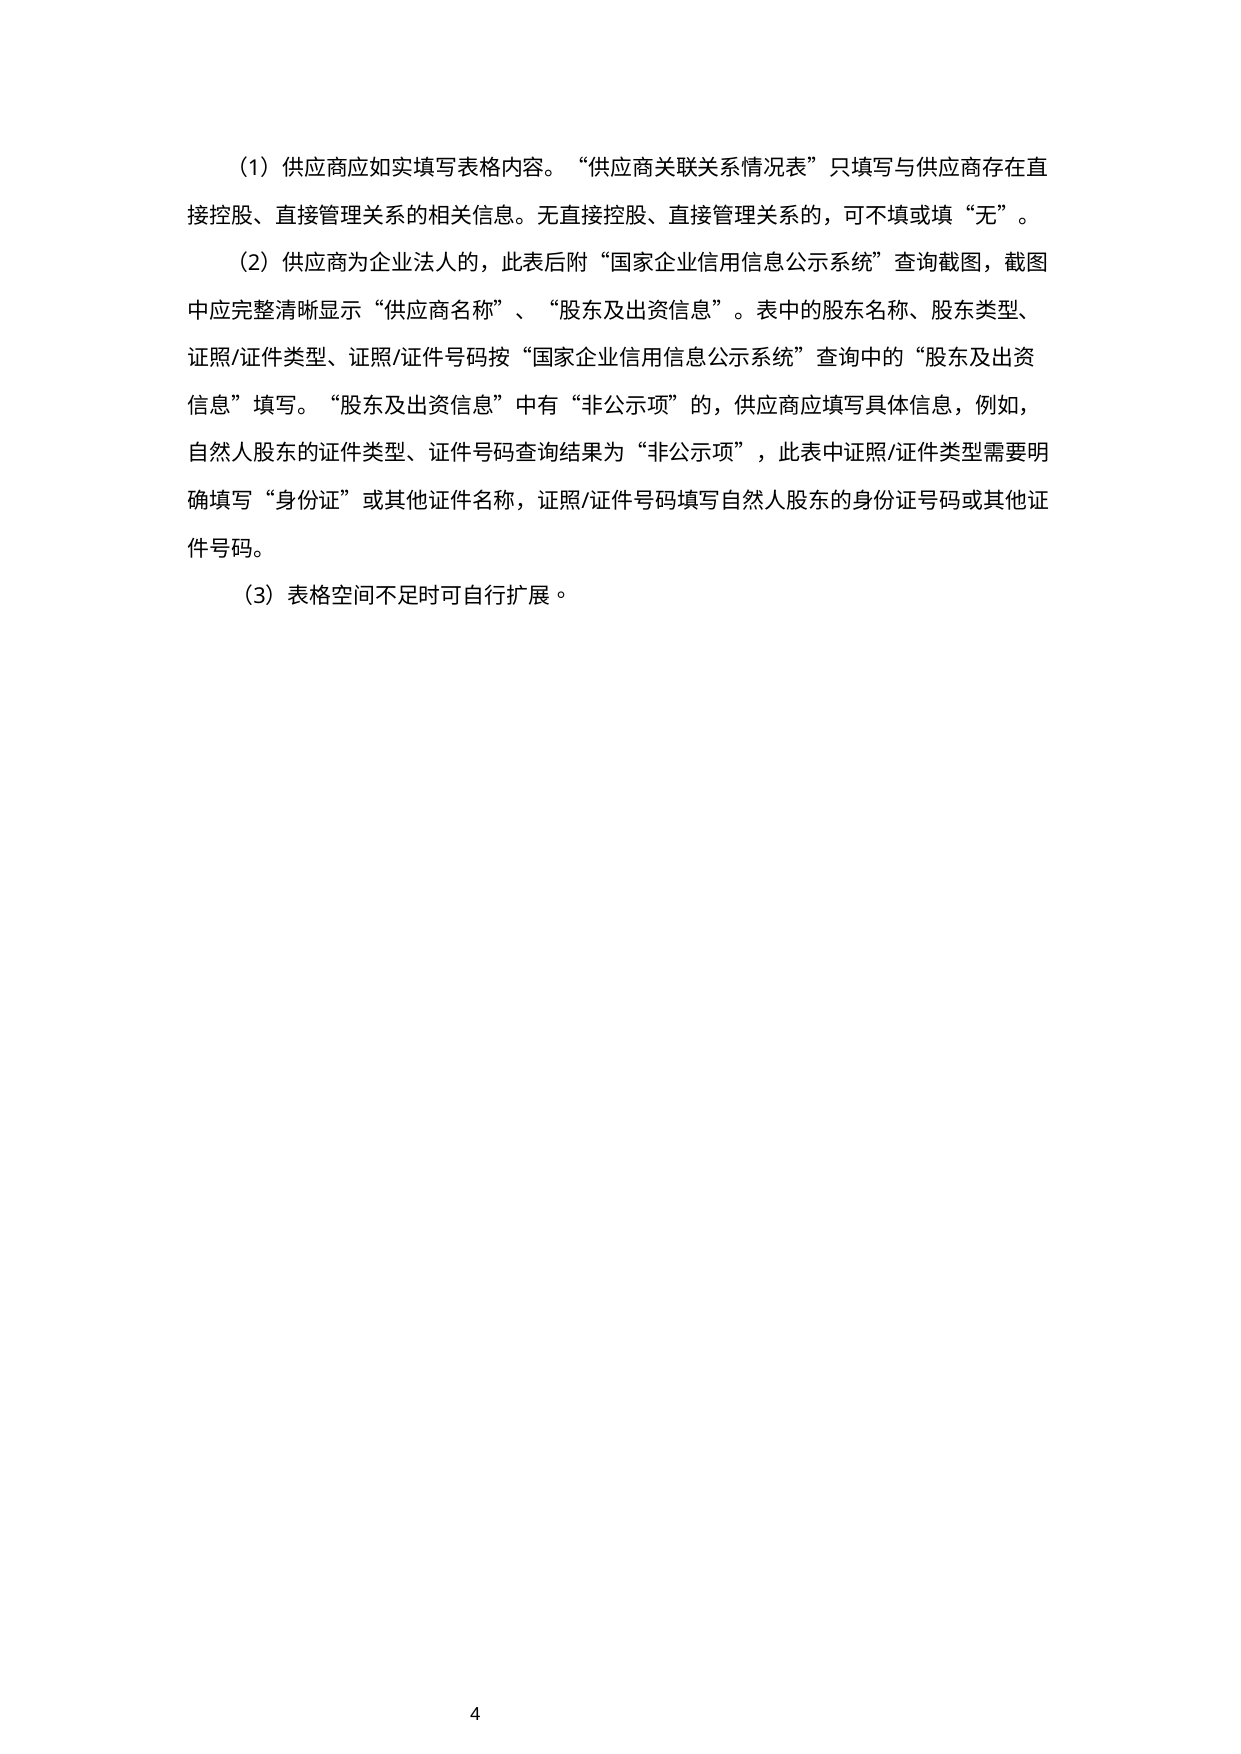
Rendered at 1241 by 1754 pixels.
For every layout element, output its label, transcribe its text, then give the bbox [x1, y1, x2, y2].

text （1）供应商应如实填写表格内容。“供应商关联关系情况表”只填写与供应商存在直接控股、直接管理关系的相关信息。无直接控股、直接管理关系的，可不填或填“无”。 [187, 150, 1053, 229]
text （3）表格空间不足时可自行扩展。 [187, 578, 1053, 610]
text （2）供应商为企业法人的，此表后附“国家企业信用信息公示系统”查询截图，截图中应完整清晰显示“供应商名称”、“股东及出资信息”。表中的股东名称、股东类型、证照/证件类型、证照/证件号码按“国家企业信用信息公示系统”查询中的“股东及出资信息”填写。“股东及出资信息”中有“非公示项”的，供应商应填写具体信息，例如，自然人股东的证件类型、证件号码查询结果为“非公示项”，此表中证照/证件类型需要明确填写“身份证”或其他证件名称，证照/证件号码填写自然人股东的身份证号码或其他证件号码。 [187, 245, 1053, 562]
